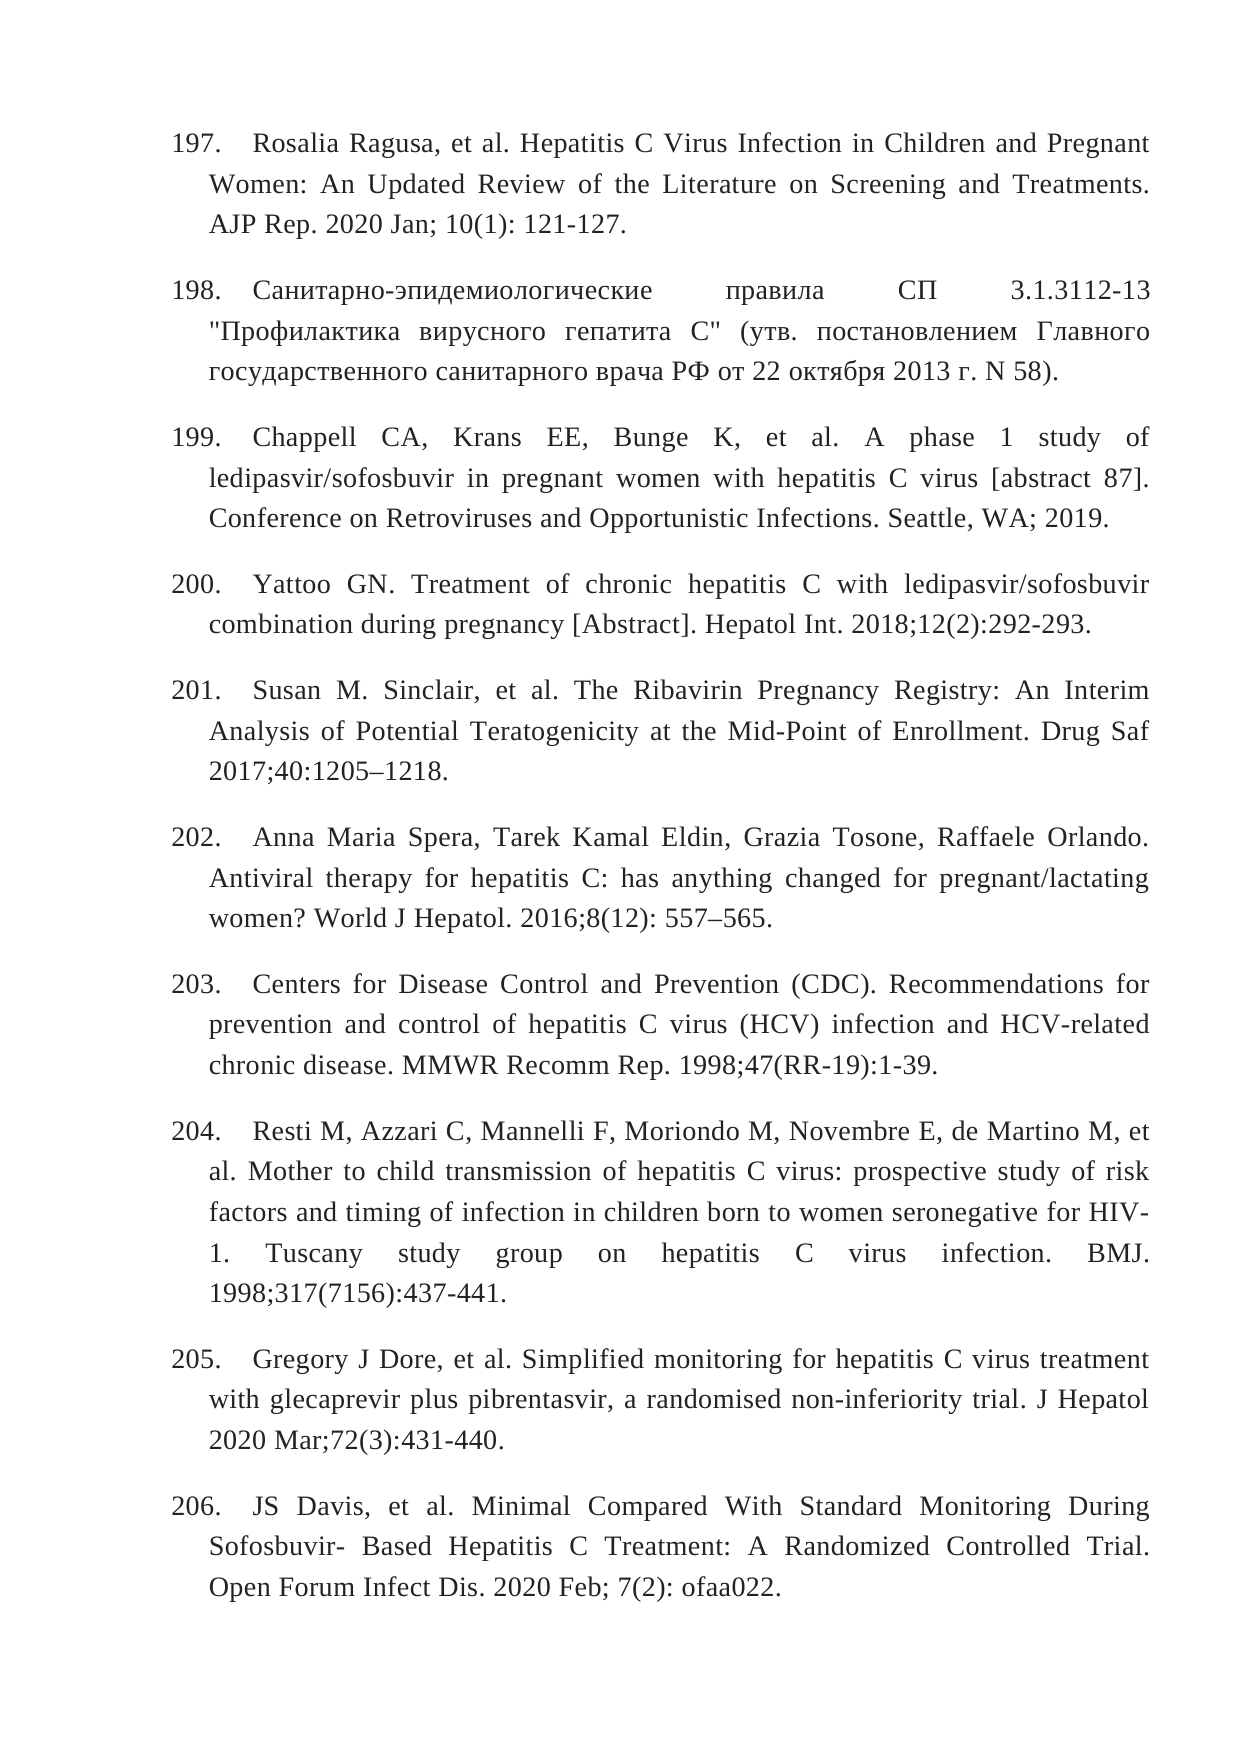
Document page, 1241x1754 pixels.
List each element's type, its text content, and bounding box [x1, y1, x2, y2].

list Resti M, Azzari C, Mannelli F, Moriondo M, Novembre E, de Martino M, et al. Mother to child transmission of hepatitis C virus: prospective study of risk factors and timing of infection in children born to women seronegative for HIV-1. Tuscany study group on hepatitis C virus infection. BMJ. 1998;317(7156):437-441. [171, 1106, 1152, 1309]
list Yattoo GN. Treatment of chronic hepatitis C with ledipasvir/sofosbuvir combination during pregnancy [Abstract]. Hepatol Int. 2018;12(2):292-293. [171, 559, 1152, 640]
list Chappell CA, Krans EE, Bunge K, et al. A phase 1 study of ledipasvir/sofosbuvir in pregnant women with hepatitis C virus [abstract 87]. Conference on Retroviruses and Opportunistic Infections. Seattle, WA; 2019. [171, 412, 1152, 534]
list Санитарно-эпидемиологические правила СП 3.1.3112-13 "Профилактика вирусного гепатита С" (утв. постановлением Главного государственного санитарного врача РФ от 22 октября 2013 г. N 58). [171, 265, 1152, 387]
list Rosalia Ragusa, et al. Hepatitis C Virus Infection in Children and Pregnant Women: An Updated Review of the Literature on Screening and Treatments. AJP Rep. 2020 Jan; 10(1): 121-127. [171, 118, 1152, 240]
list Centers for Disease Control and Prevention (CDC). Recommendations for prevention and control of hepatitis C virus (HCV) infection and HCV-related chronic disease. MMWR Recomm Rep. 1998;47(RR-19):1-39. [171, 959, 1152, 1081]
list Susan M. Sinclair, et al. The Ribavirin Pregnancy Registry: An Interim Analysis of Potential Teratogenicity at the Mid-Point of Enrollment. Drug Saf 2017;40:1205–1218. [171, 665, 1152, 787]
list Anna Maria Spera, Tarek Kamal Eldin, Grazia Tosone, Raffaele Orlando. Antiviral therapy for hepatitis C: has anything changed for pregnant/lactating women? World J Hepatol. 2016;8(12): 557–565. [171, 812, 1152, 934]
list JS Davis, et al. Minimal Compared With Standard Monitoring During Sofosbuvir- Based Hepatitis C Treatment: A Randomized Controlled Trial. Open Forum Infect Dis. 2020 Feb; 7(2): ofaa022. [171, 1481, 1152, 1602]
list Gregory J Dore, et al. Simplified monitoring for hepatitis C virus treatment with glecaprevir plus pibrentasvir, a randomised non-inferiority trial. J Hepatol 2020 Mar;72(3):431-440. [171, 1334, 1152, 1456]
